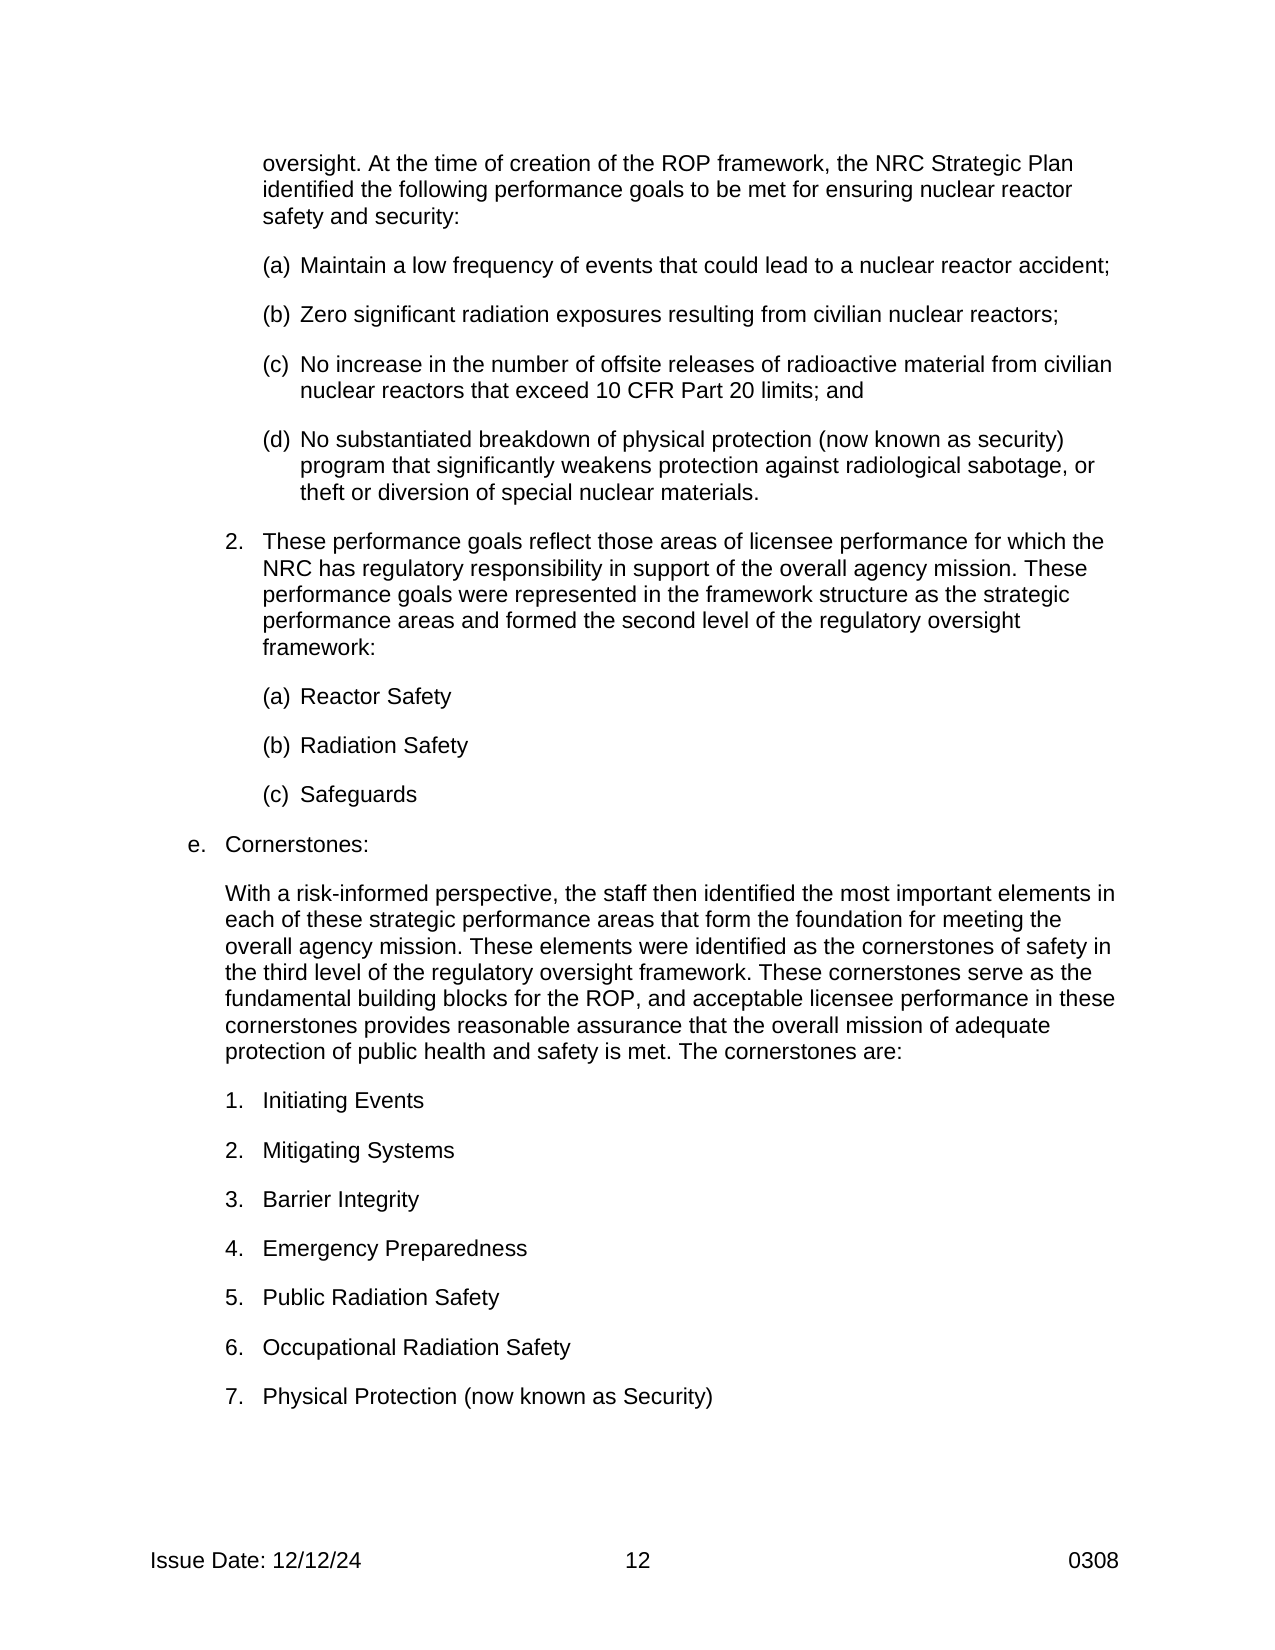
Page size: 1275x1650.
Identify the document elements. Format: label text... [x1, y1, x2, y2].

list Cornerstones: [187, 831, 1125, 857]
list Radiation Safety [262, 732, 1125, 758]
list Emergency Preparedness [225, 1235, 1125, 1261]
text With a risk-informed perspective, the staff then identified the most important elements in each of these strategic performance areas that form the foundation for meeting the overall agency mission. These elements were identified as the cornerstones of safety in the third level of the regulatory oversight framework. These cornerstones serve as the fundamental building blocks for the ROP, and acceptable licensee performance in these cornerstones provides reasonable assurance that the overall mission of adequate protection of public health and safety is met. The cornerstones are: [225, 880, 1125, 1064]
list No increase in the number of offsite releases of radioactive material from civilian nuclear reactors that exceed 10 CFR Part 20 limits; and [262, 351, 1125, 403]
list Physical Protection (now known as Security) [225, 1383, 1125, 1409]
list Mitigating Systems [225, 1137, 1125, 1163]
list Maintain a low frequency of events that could lead to a nuclear reactor accident; [262, 252, 1125, 278]
list Public Radiation Safety [225, 1284, 1125, 1311]
list Safeguards [262, 781, 1125, 808]
list No substantiated breakdown of physical protection (now known as security) program that significantly weakens protection against radiological sabotage, or theft or diversion of special nuclear materials. [262, 426, 1125, 505]
list Reactor Safety [262, 683, 1125, 709]
list These performance goals reflect those areas of licensee performance for which the NRC has regulatory responsibility in support of the overall agency mission. These performance goals were represented in the framework structure as the strategic performance areas and formed the second level of the regulatory oversight framework: [225, 528, 1125, 660]
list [225, 150, 1125, 229]
list Initiating Events [225, 1087, 1125, 1114]
list Barrier Integrity [225, 1186, 1125, 1212]
list Zero significant radiation exposures resulting from civilian nuclear reactors; [262, 301, 1125, 328]
list Occupational Radiation Safety [225, 1334, 1125, 1360]
